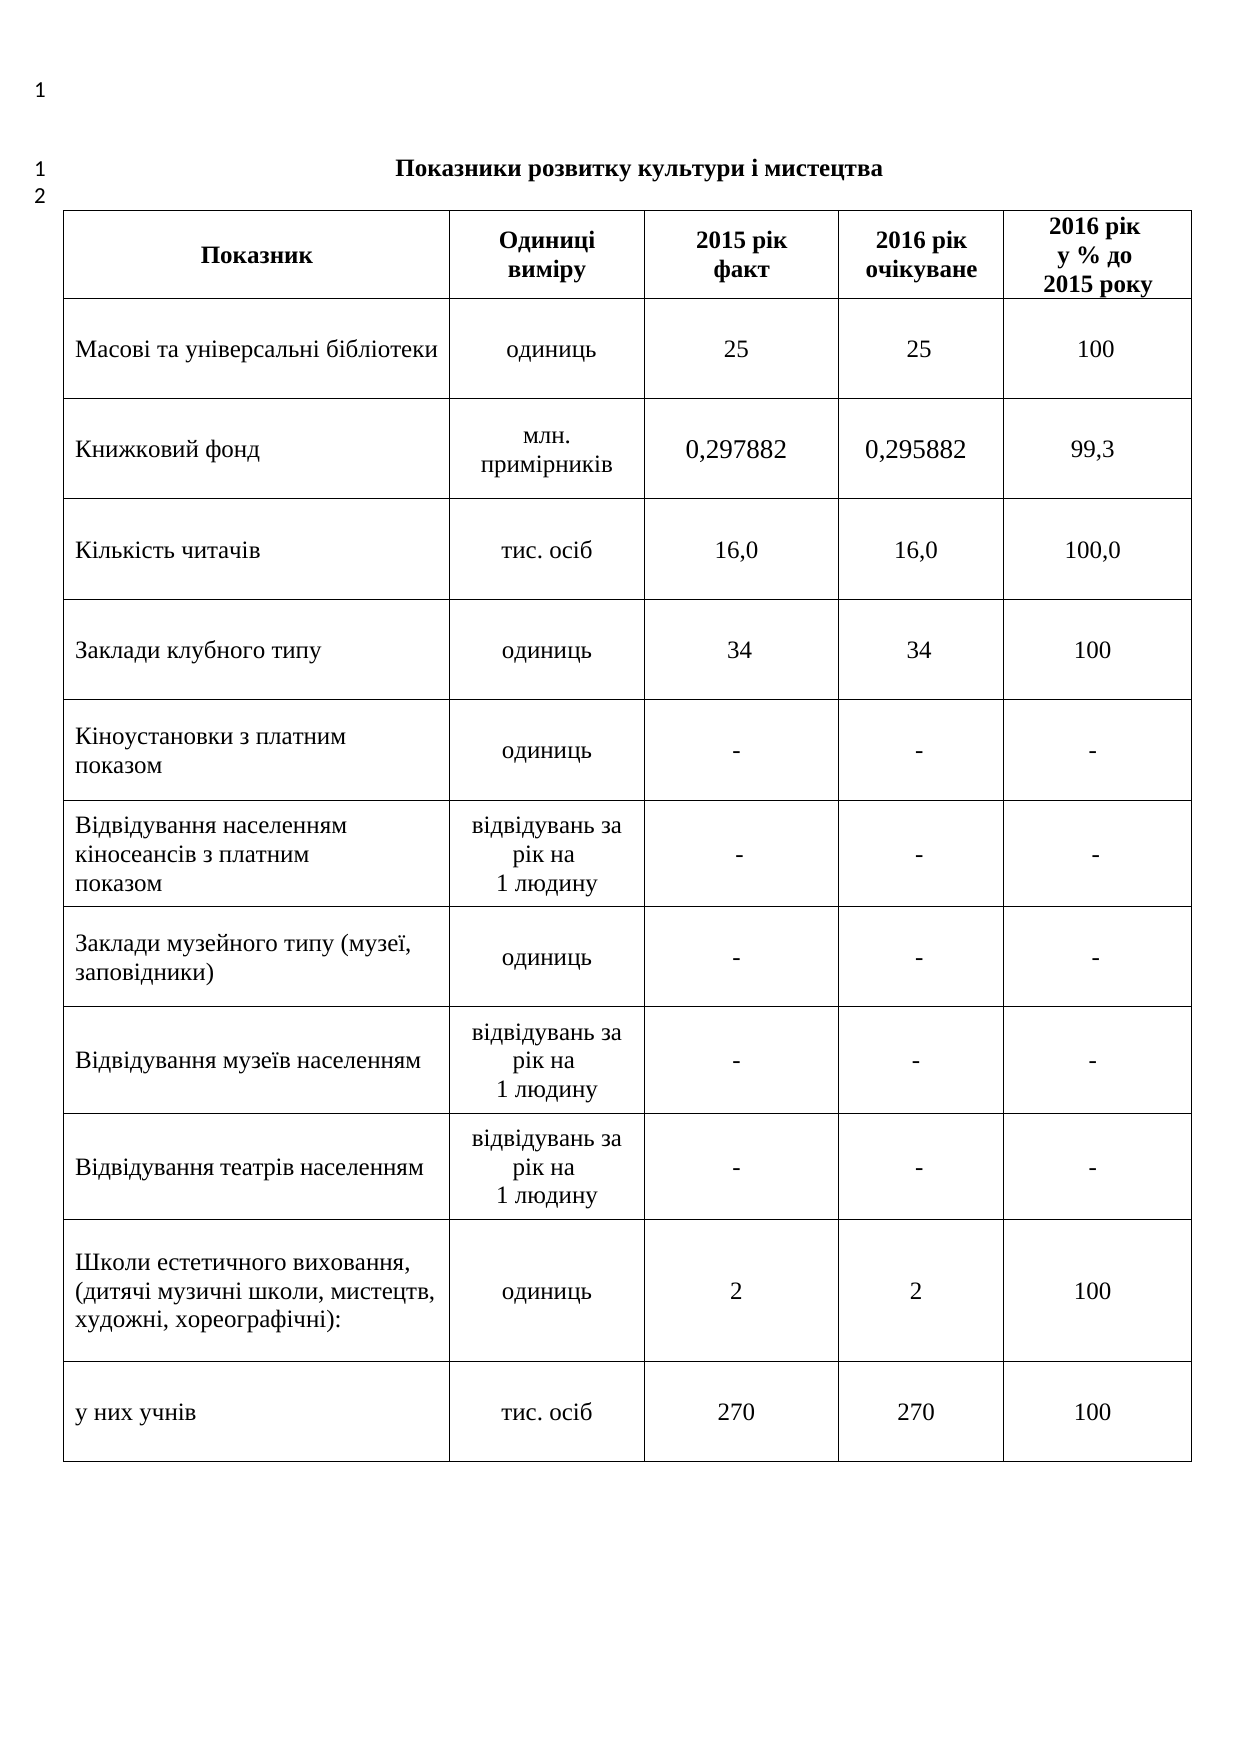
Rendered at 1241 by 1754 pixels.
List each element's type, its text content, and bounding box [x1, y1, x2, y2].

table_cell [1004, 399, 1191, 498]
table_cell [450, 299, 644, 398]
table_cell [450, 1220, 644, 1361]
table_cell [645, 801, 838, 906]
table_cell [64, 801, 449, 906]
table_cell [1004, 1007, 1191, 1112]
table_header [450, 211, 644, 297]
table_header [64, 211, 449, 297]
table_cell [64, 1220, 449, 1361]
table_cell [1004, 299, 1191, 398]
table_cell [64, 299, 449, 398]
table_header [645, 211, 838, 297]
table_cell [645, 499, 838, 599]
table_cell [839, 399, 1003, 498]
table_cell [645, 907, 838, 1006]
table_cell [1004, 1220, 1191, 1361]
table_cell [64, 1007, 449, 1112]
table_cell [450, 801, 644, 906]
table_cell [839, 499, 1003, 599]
subtitle Показники розвитку культури і мистецтва [75, 153, 1203, 181]
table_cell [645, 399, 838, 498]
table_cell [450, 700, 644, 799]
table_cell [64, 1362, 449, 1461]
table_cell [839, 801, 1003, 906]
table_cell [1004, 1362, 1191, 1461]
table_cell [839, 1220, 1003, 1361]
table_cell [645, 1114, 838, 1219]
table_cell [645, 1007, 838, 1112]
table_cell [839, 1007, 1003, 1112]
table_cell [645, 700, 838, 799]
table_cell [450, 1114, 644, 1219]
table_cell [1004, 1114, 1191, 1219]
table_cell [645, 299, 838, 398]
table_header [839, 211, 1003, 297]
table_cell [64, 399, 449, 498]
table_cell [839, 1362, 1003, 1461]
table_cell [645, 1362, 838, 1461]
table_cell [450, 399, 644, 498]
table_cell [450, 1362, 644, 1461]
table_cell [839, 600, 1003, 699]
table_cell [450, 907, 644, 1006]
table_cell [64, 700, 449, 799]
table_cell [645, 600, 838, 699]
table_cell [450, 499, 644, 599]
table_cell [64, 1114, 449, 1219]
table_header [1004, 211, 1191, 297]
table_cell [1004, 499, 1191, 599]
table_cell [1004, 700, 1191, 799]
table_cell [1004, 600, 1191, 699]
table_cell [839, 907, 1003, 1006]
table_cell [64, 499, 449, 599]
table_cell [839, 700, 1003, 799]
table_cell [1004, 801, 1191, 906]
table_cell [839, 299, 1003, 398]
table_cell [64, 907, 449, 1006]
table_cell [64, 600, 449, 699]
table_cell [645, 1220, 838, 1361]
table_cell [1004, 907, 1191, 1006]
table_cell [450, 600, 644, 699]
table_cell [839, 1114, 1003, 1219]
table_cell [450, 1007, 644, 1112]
